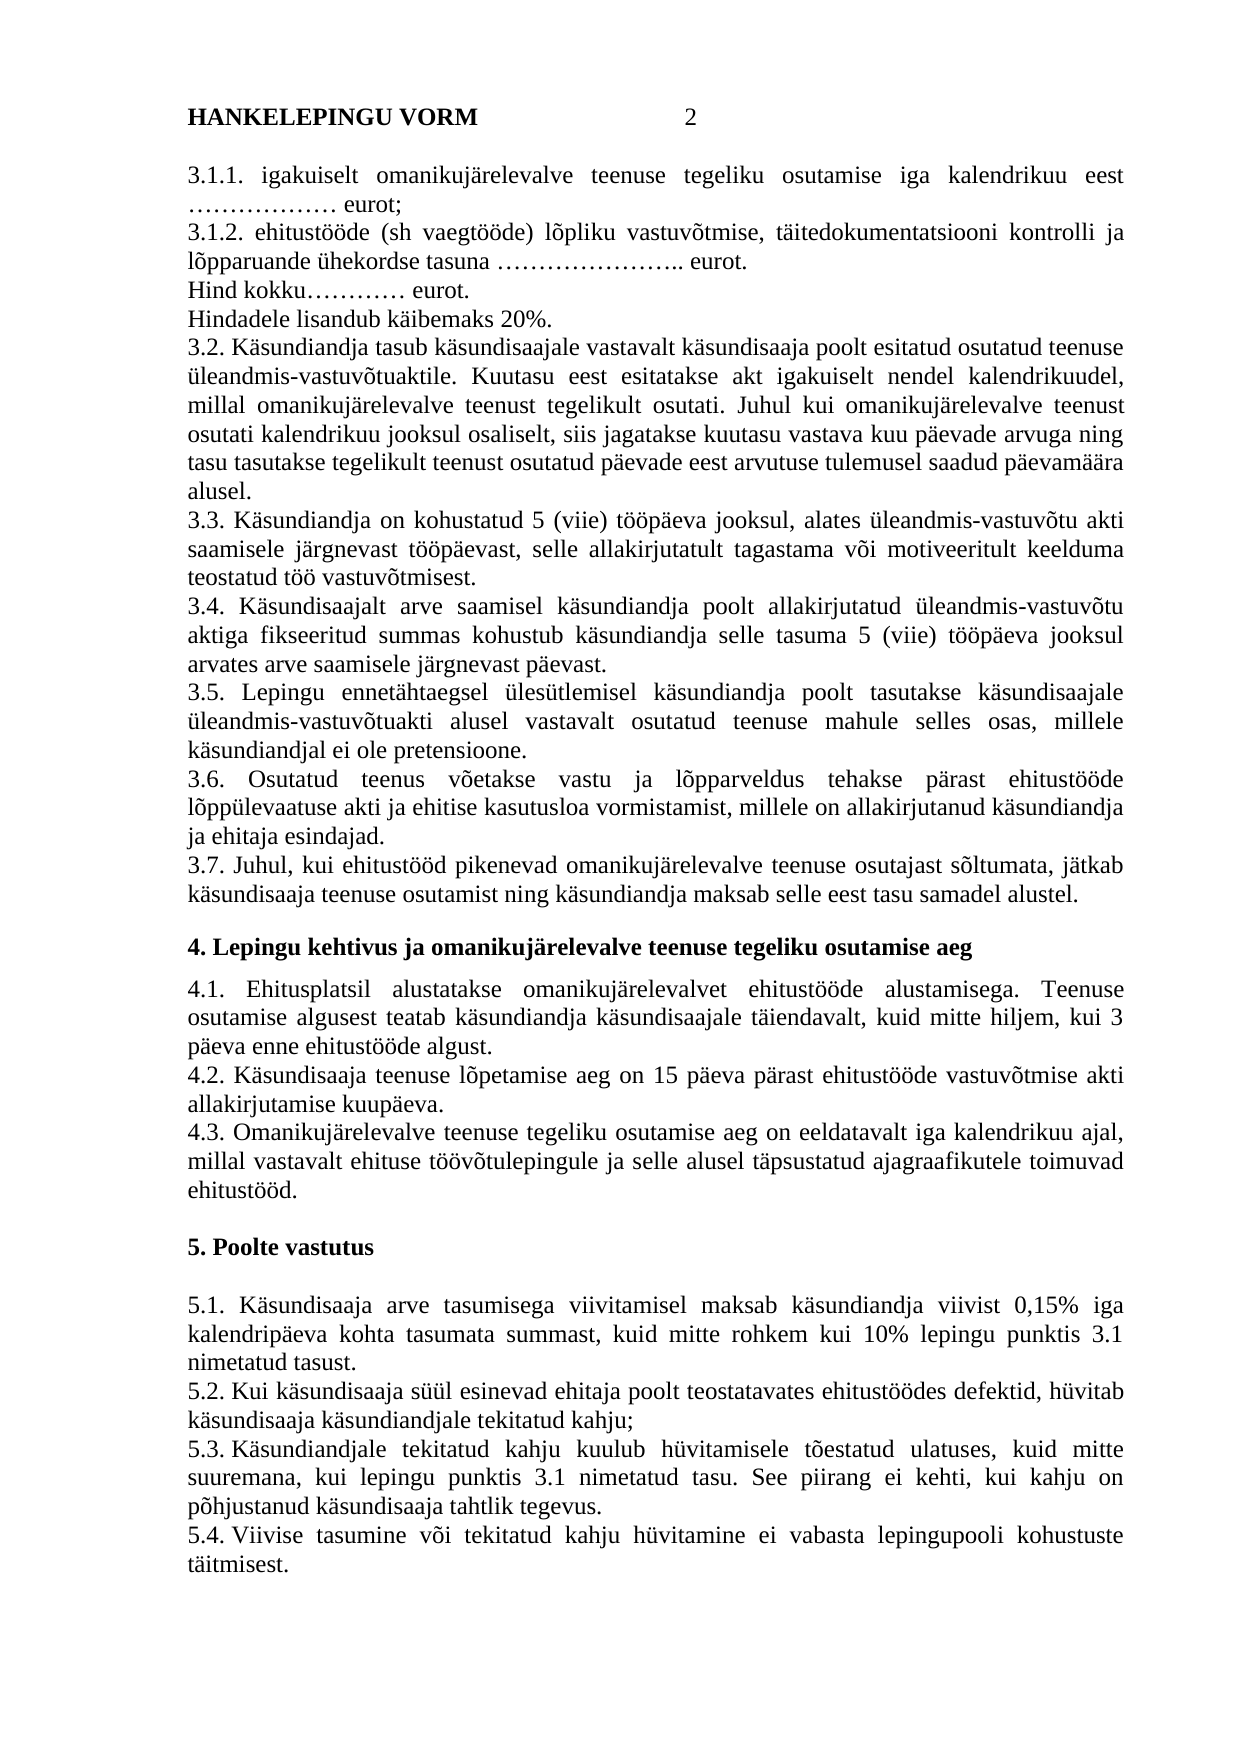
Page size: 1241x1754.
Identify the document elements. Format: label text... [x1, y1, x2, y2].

text 3.1.2. ehitustööde (sh vaegtööde) lõpliku vastuvõtmise, täitedokumentatsiooni kontrolli ja lõpparuande ühekordse tasuna ………………….. eurot. [187, 217, 1125, 275]
text 3.5. Lepingu ennetähtaegsel ülesütlemisel käsundiandja poolt tasutakse käsundisaajale üleandmis-vastuvõtuakti alusel vastavalt osutatud teenuse mahule selles osas, millele käsundiandjal ei ole pretensioone. [187, 677, 1125, 764]
list 4.3. Omanikujärelevalve teenuse tegeliku osutamise aeg on eeldatavalt iga kalendrikuu ajal, millal vastavalt ehituse töövõtulepingule ja selle alusel täpsustatud ajagraafikutele toimuvad ehitustööd. [187, 1117, 1125, 1204]
text 4. Lepingu kehtivus ja omanikujärelevalve teenuse tegeliku osutamise aeg [187, 932, 1125, 961]
text 5.4. Viivise tasumine või tekitatud kahju hüvitamine ei vabasta lepingupooli kohustuste täitmisest. [187, 1520, 1125, 1577]
list 4.2. Käsundisaaja teenuse lõpetamise aeg on 15 päeva pärast ehitustööde vastuvõtmise akti allakirjutamise kuupäeva. [187, 1060, 1125, 1117]
text Hind kokku………… eurot. [187, 275, 1125, 304]
text 5.3. Käsundiandjale tekitatud kahju kuulub hüvitamisele tõestatud ulatuses, kuid mitte suuremana, kui lepingu punktis 3.1 nimetatud tasu. See piirang ei kehti, kui kahju on põhjustanud käsundisaaja tahtlik tegevus. [187, 1434, 1125, 1520]
text 3.4. Käsundisaajalt arve saamisel käsundiandja poolt allakirjutatud üleandmis-vastuvõtu aktiga fikseeritud summas kohustub käsundiandja selle tasuma 5 (viie) tööpäeva jooksul arvates arve saamisele järgnevast päevast. [187, 591, 1125, 677]
text Hindadele lisandub käibemaks 20%. [187, 304, 1125, 332]
text 5. Poolte vastutus [187, 1232, 1125, 1261]
text 3.1.1. igakuiselt omanikujärelevalve teenuse tegeliku osutamise iga kalendrikuu eest ……………… eurot; [187, 160, 1125, 217]
text 5.2. Kui käsundisaaja süül esinevad ehitaja poolt teostatavates ehitustöödes defektid, hüvitab käsundisaaja käsundiandjale tekitatud kahju; [187, 1376, 1125, 1434]
text 3.7. Juhul, kui ehitustööd pikenevad omanikujärelevalve teenuse osutajast sõltumata, jätkab käsundisaaja teenuse osutamist ning käsundiandja maksab selle eest tasu samadel alustel. [187, 850, 1125, 907]
text 3.3. Käsundiandja on kohustatud 5 (viie) tööpäeva jooksul, alates üleandmis-vastuvõtu akti saamisele järgnevast tööpäevast, selle allakirjutatult tagastama või motiveeritult keelduma teostatud töö vastuvõtmisest. [187, 505, 1125, 591]
text 3.2. Käsundiandja tasub käsundisaajale vastavalt käsundisaaja poolt esitatud osutatud teenuse üleandmis-vastuvõtuaktile. Kuutasu eest esitatakse akt igakuiselt nendel kalendrikuudel, millal omanikujärelevalve teenust tegelikult osutati. Juhul kui omanikujärelevalve teenust osutati kalendrikuu jooksul osaliselt, siis jagatakse kuutasu vastava kuu päevade arvuga ning tasu tasutakse tegelikult teenust osutatud päevade eest arvutuse tulemusel saadud päevamäära alusel. [187, 332, 1125, 505]
list 4.1. Ehitusplatsil alustatakse omanikujärelevalvet ehitustööde alustamisega. Teenuse osutamise algusest teatab käsundiandja käsundisaajale täiendavalt, kuid mitte hiljem, kui 3 päeva enne ehitustööde algust. [187, 974, 1125, 1060]
text 3.6. Osutatud teenus võetakse vastu ja lõpparveldus tehakse pärast ehitustööde lõppülevaatuse akti ja ehitise kasutusloa vormistamist, millele on allakirjutanud käsundiandja ja ehitaja esindajad. [187, 764, 1125, 850]
text 5.1. Käsundisaaja arve tasumisega viivitamisel maksab käsundiandja viivist 0,15% iga kalendripäeva kohta tasumata summast, kuid mitte rohkem kui 10% lepingu punktis 3.1 nimetatud tasust. [187, 1290, 1125, 1376]
